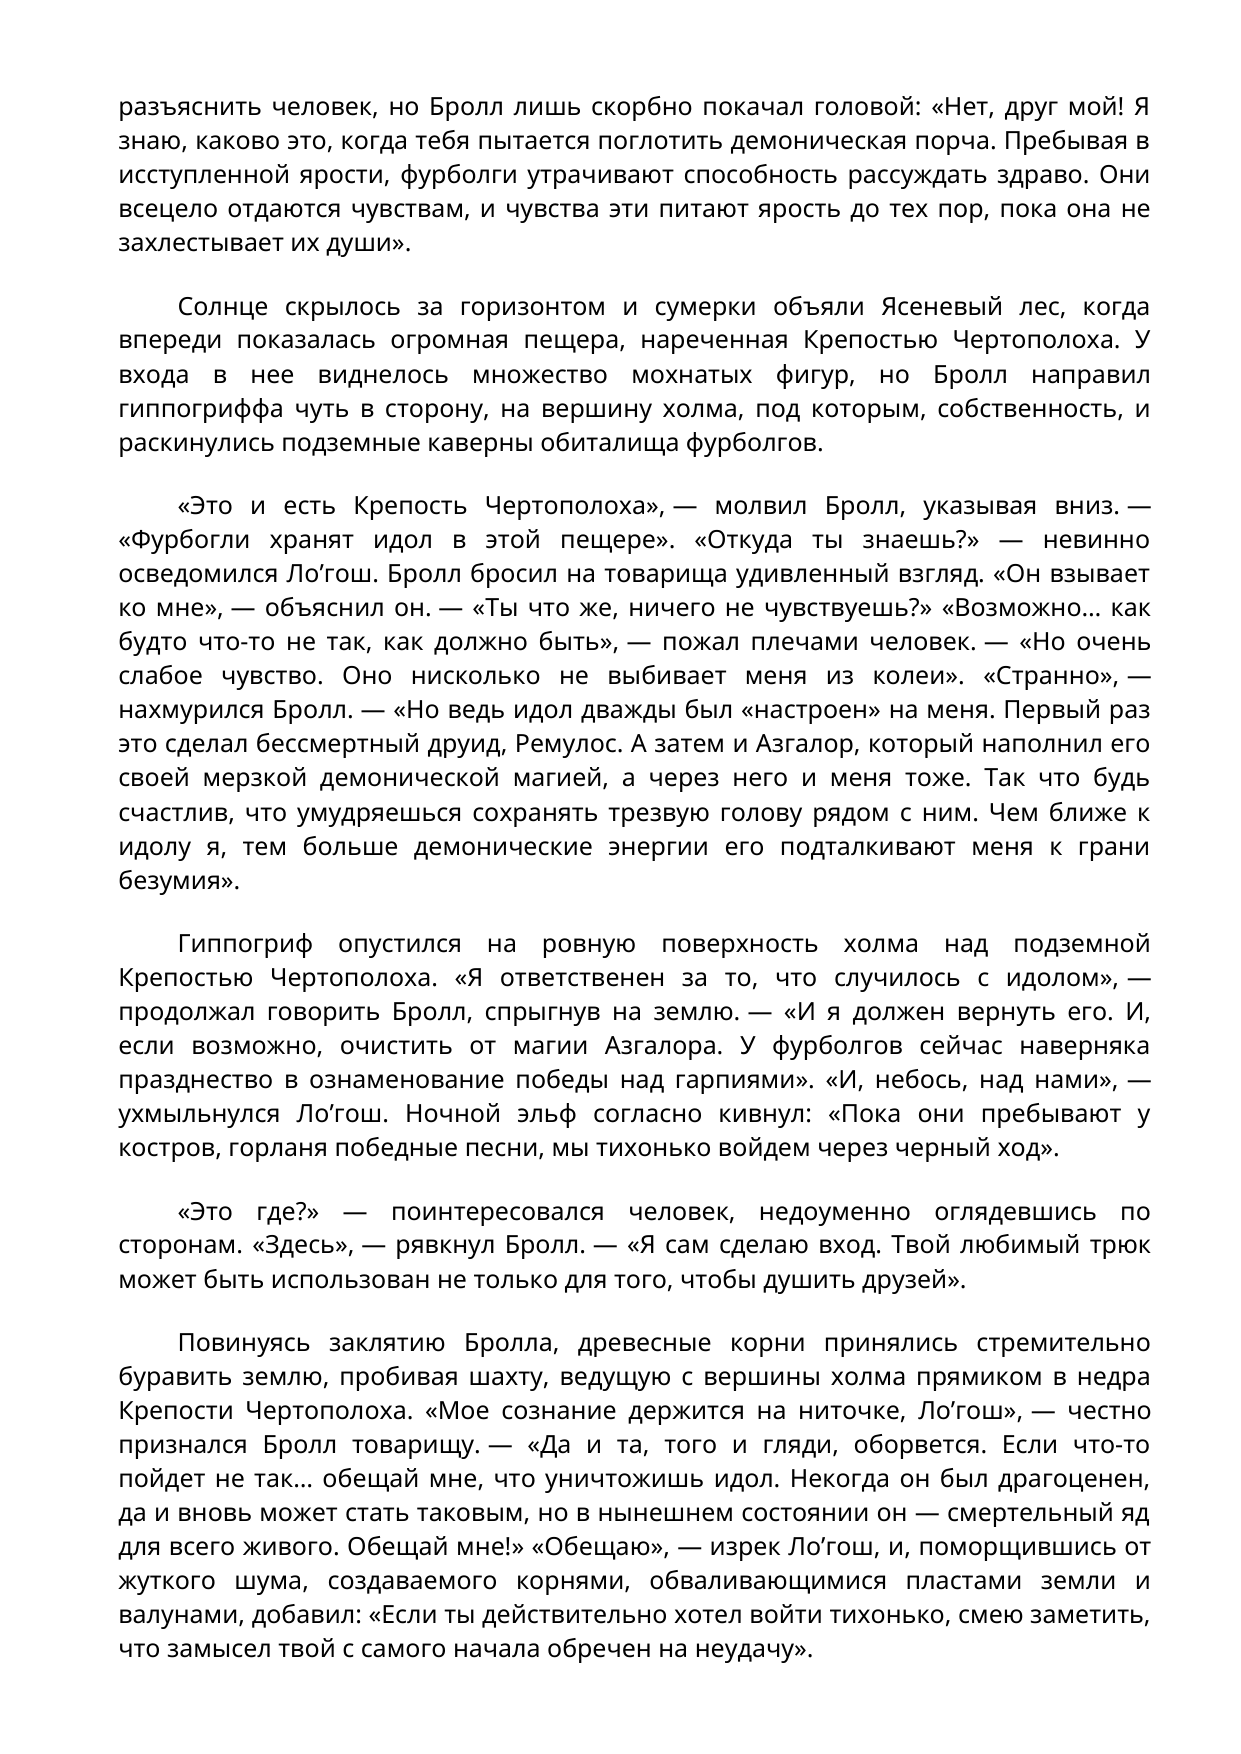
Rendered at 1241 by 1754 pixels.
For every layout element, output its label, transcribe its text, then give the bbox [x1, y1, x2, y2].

text «Это и есть Крепость Чертополоха», — молвил Бролл, указывая вниз. — «Фурбогли хранят идол в этой пещере». «Откуда ты знаешь?» — невинно осведомился Ло’гош. Бролл бросил на товарища удивленный взгляд. «Он взывает ко мне», — объяснил он. — «Ты что же, ничего не чувствуешь?» «Возможно… как будто что-то не так, как должно быть», — пожал плечами человек. — «Но очень слабое чувство. Оно нисколько не выбивает меня из колеи». «Странно», — нахмурился Бролл. — «Но ведь идол дважды был «настроен» на меня. Первый раз это сделал бессмертный друид, Ремулос. А затем и Азгалор, который наполнил его своей мерзкой демонической магией, а через него и меня тоже. Так что будь счастлив, что умудряешься сохранять трезвую голову рядом с ним. Чем ближе к идолу я, тем больше демонические энергии его подталкивают меня к грани безумия». [118, 488, 1152, 896]
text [118, 89, 1152, 259]
text Гиппогриф опустился на ровную поверхность холма над подземной Крепостью Чертополоха. «Я ответственен за то, что случилось с идолом», — продолжал говорить Бролл, спрыгнув на землю. — «И я должен вернуть его. И, если возможно, очистить от магии Азгалора. У фурболгов сейчас наверняка празднество в ознаменование победы над гарпиями». «И, небось, над нами», — ухмыльнулся Ло’гош. Ночной эльф согласно кивнул: «Пока они пребывают у костров, горланя победные песни, мы тихонько войдем через черный ход». [118, 926, 1152, 1164]
text «Это где?» — поинтересовался человек, недоуменно оглядевшись по сторонам. «Здесь», — рявкнул Бролл. — «Я сам сделаю вход. Твой любимый трюк может быть использован не только для того, чтобы душить друзей». [118, 1193, 1152, 1295]
text Повинуясь заклятию Бролла, древесные корни принялись стремительно буравить землю, пробивая шахту, ведущую с вершины холма прямиком в недра Крепости Чертополоха. «Мое сознание держится на ниточке, Ло’гош», — честно признался Бролл товарищу. — «Да и та, того и гляди, оборвется. Если что-то пойдет не так… обещай мне, что уничтожишь идол. Некогда он был драгоценен, да и вновь может стать таковым, но в нынешнем состоянии он — смертельный яд для всего живого. Обещай мне!» «Обещаю», — изрек Ло’гош, и, поморщившись от жуткого шума, создаваемого корнями, обваливающимися пластами земли и валунами, добавил: «Если ты действительно хотел войти тихонько, смею заметить, что замысел твой с самого начала обречен на неудачу». [118, 1324, 1152, 1665]
text Солнце скрылось за горизонтом и сумерки объяли Ясеневый лес, когда впереди показалась огромная пещера, нареченная Крепостью Чертополоха. У входа в нее виднелось множество мохнатых фигур, но Бролл направил гиппогриффа чуть в сторону, на вершину холма, под которым, собственность, и раскинулись подземные каверны обиталища фурболгов. [118, 288, 1152, 458]
